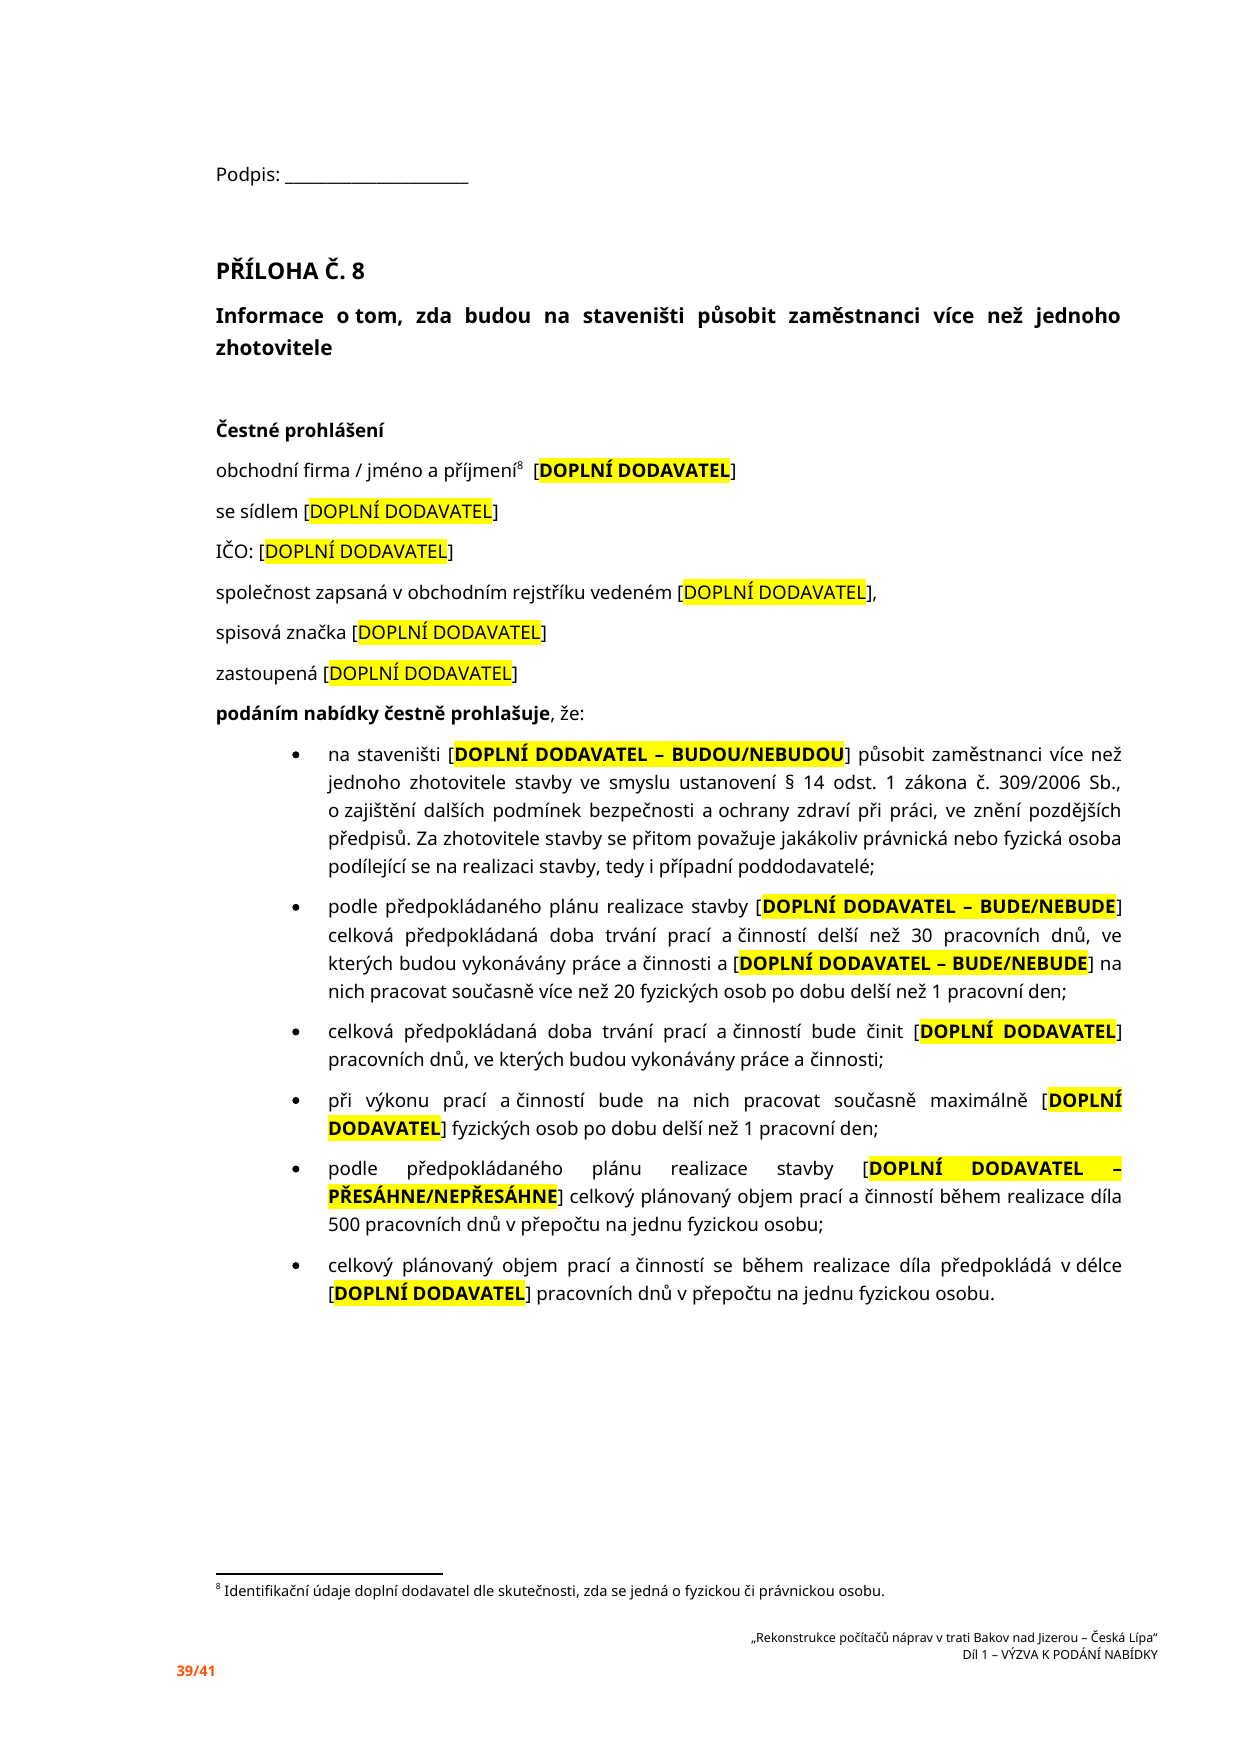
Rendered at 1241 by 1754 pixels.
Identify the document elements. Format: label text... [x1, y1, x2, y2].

text celková předpokládaná doba trvání prací a činností bude činit [DOPLNÍ DODAVATEL] pracovních dnů, ve kterých budou vykonávány práce a činnosti; [292, 1018, 1122, 1072]
text se sídlem [DOPLNÍ DODAVATEL] [492, 498, 1122, 524]
text podáním nabídky čestně prohlašuje, že: [216, 701, 1122, 726]
text společnost zapsaná v obchodním rejstříku vedeném [DOPLNÍ DODAVATEL], [216, 579, 683, 605]
text se sídlem [DOPLNÍ DODAVATEL] [216, 498, 309, 524]
text obchodní firma / jméno a příjmení [DOPLNÍ DODAVATEL] [730, 458, 1122, 483]
text na staveništi [DOPLNÍ DODAVATEL – BUDOU/NEBUDOU] působit zaměstnanci více než jednoho zhotovitele stavby ve smyslu ustanovení § 14 odst. 1 zákona č. 309/2006 Sb., o zajištění dalších podmínek bezpečnosti a ochrany zdraví při práci, ve znění pozdějších předpisů. Za zhotovitele stavby se přitom považuje jakákoliv právnická nebo fyzická osoba podílející se na realizaci stavby, tedy i případní poddodavatelé; [292, 741, 1122, 879]
text společnost zapsaná v obchodním rejstříku vedeném [DOPLNÍ DODAVATEL], [866, 579, 1122, 605]
text Informace o tom, zda budou na staveništi působit zaměstnanci více než jednoho zhotovitele [216, 302, 1122, 361]
text spisová značka [DOPLNÍ DODAVATEL] [216, 620, 358, 645]
text při výkonu prací a činností bude na nich pracovat současně maximálně [DOPLNÍ DODAVATEL] fyzických osob po dobu delší než 1 pracovní den; [292, 1087, 1122, 1141]
text Příloha č. 8 [216, 255, 1122, 286]
text IČO: [DOPLNÍ DODAVATEL] [447, 539, 1122, 564]
text obchodní firma / jméno a příjmení [DOPLNÍ DODAVATEL] [216, 458, 539, 483]
text celkový plánovaný objem prací a činností se během realizace díla předpokládá v délce [DOPLNÍ DODAVATEL] pracovních dnů v přepočtu na jednu fyzickou osobu. [292, 1252, 1122, 1306]
text zastoupená [DOPLNÍ DODAVATEL] [512, 660, 1122, 686]
text spisová značka [DOPLNÍ DODAVATEL] [541, 620, 1122, 645]
text podle předpokládaného plánu realizace stavby [DOPLNÍ DODAVATEL – PŘESÁHNE/NEPŘESÁHNE] celkový plánovaný objem prací a činností během realizace díla 500 pracovních dnů v přepočtu na jednu fyzickou osobu; [292, 1156, 1122, 1237]
text Podpis: ______________________ [216, 161, 1122, 187]
text podle předpokládaného plánu realizace stavby [DOPLNÍ DODAVATEL – BUDE/NEBUDE] celková předpokládaná doba trvání prací a činností delší než 30 pracovních dnů, ve kterých budou vykonávány práce a činnosti a [DOPLNÍ DODAVATEL – BUDE/NEBUDE] na nich pracovat současně více než 20 fyzických osob po dobu delší než 1 pracovní den; [292, 894, 1122, 1003]
text zastoupená [DOPLNÍ DODAVATEL] [216, 660, 329, 686]
text Čestné prohlášení [216, 417, 1122, 443]
